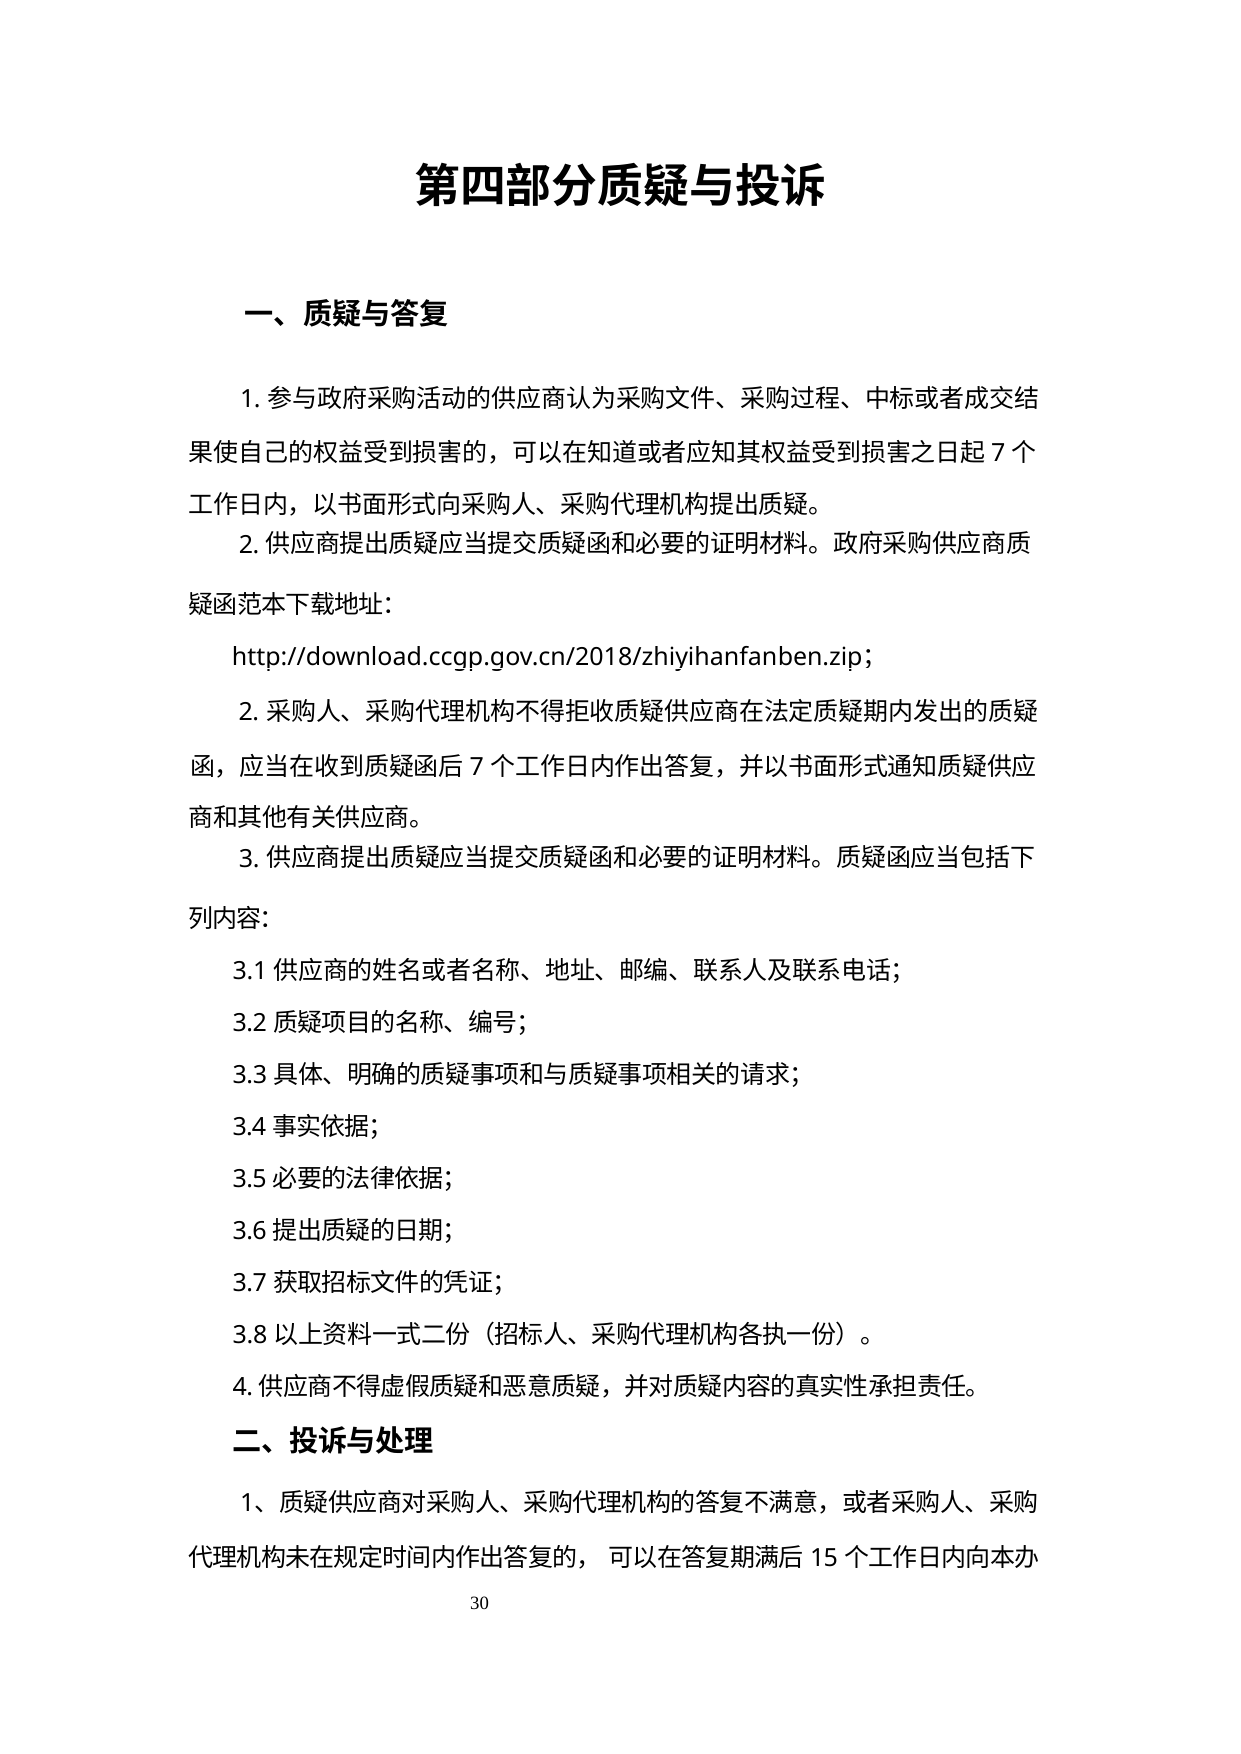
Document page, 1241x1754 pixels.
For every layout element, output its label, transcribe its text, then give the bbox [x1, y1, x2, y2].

list 一、质疑与答复 [186, 291, 1054, 333]
text 二、投诉与处理 [232, 1420, 1054, 1459]
text 列内容： [189, 901, 1054, 934]
text 3.1 供应商的姓名或者名称、地址、邮编、联系人及联系电话； [232, 953, 1054, 986]
text 4. 供应商不得虚假质疑和恶意质疑，并对质疑内容的真实性承担责任。 [232, 1369, 1054, 1402]
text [188, 1483, 1041, 1573]
text 商和其他有关供应商。 [189, 801, 1054, 833]
text 疑函范本下载地址： [188, 588, 1054, 621]
text 工作日内，以书面形式向采购人、采购代理机构提出质疑。 [188, 487, 1054, 520]
text 2. 采购人、采购代理机构不得拒收质疑供应商在法定质疑期内发出的质疑 函，应当在收到质疑函后 7 个工作日内作出答复，并以书面形式通知质疑供应 [190, 692, 1041, 782]
text 3.5 必要的法律依据； [232, 1161, 1054, 1194]
text http://download.ccgp.gov.cn/2018/zhiyihanfanben.zip； [232, 640, 1054, 672]
text 3.3 具体、明确的质疑事项和与质疑事项相关的请求； [232, 1057, 1054, 1090]
text 3.2 质疑项目的名称、编号； [232, 1005, 1054, 1038]
text 3.8 以上资料一式二份（招标人、采购代理机构各执一份）。 [232, 1317, 1054, 1350]
text 3.7 获取招标文件的凭证； [232, 1265, 1054, 1298]
subtitle 第四部分质疑与投诉 [186, 149, 1054, 215]
text 1. 参与政府采购活动的供应商认为采购文件、采购过程、中标或者成交结 果使自己的权益受到损害的，可以在知道或者应知其权益受到损害之日起 7 个 [189, 378, 1041, 469]
text 3.6 提出质疑的日期； [232, 1213, 1054, 1246]
text 3. 供应商提出质疑应当提交质疑函和必要的证明材料。质疑函应当包括下 [239, 853, 1054, 901]
text 2. 供应商提出质疑应当提交质疑函和必要的证明材料。政府采购供应商质 [238, 539, 1054, 588]
text 3.4 事实依据； [232, 1109, 1054, 1142]
